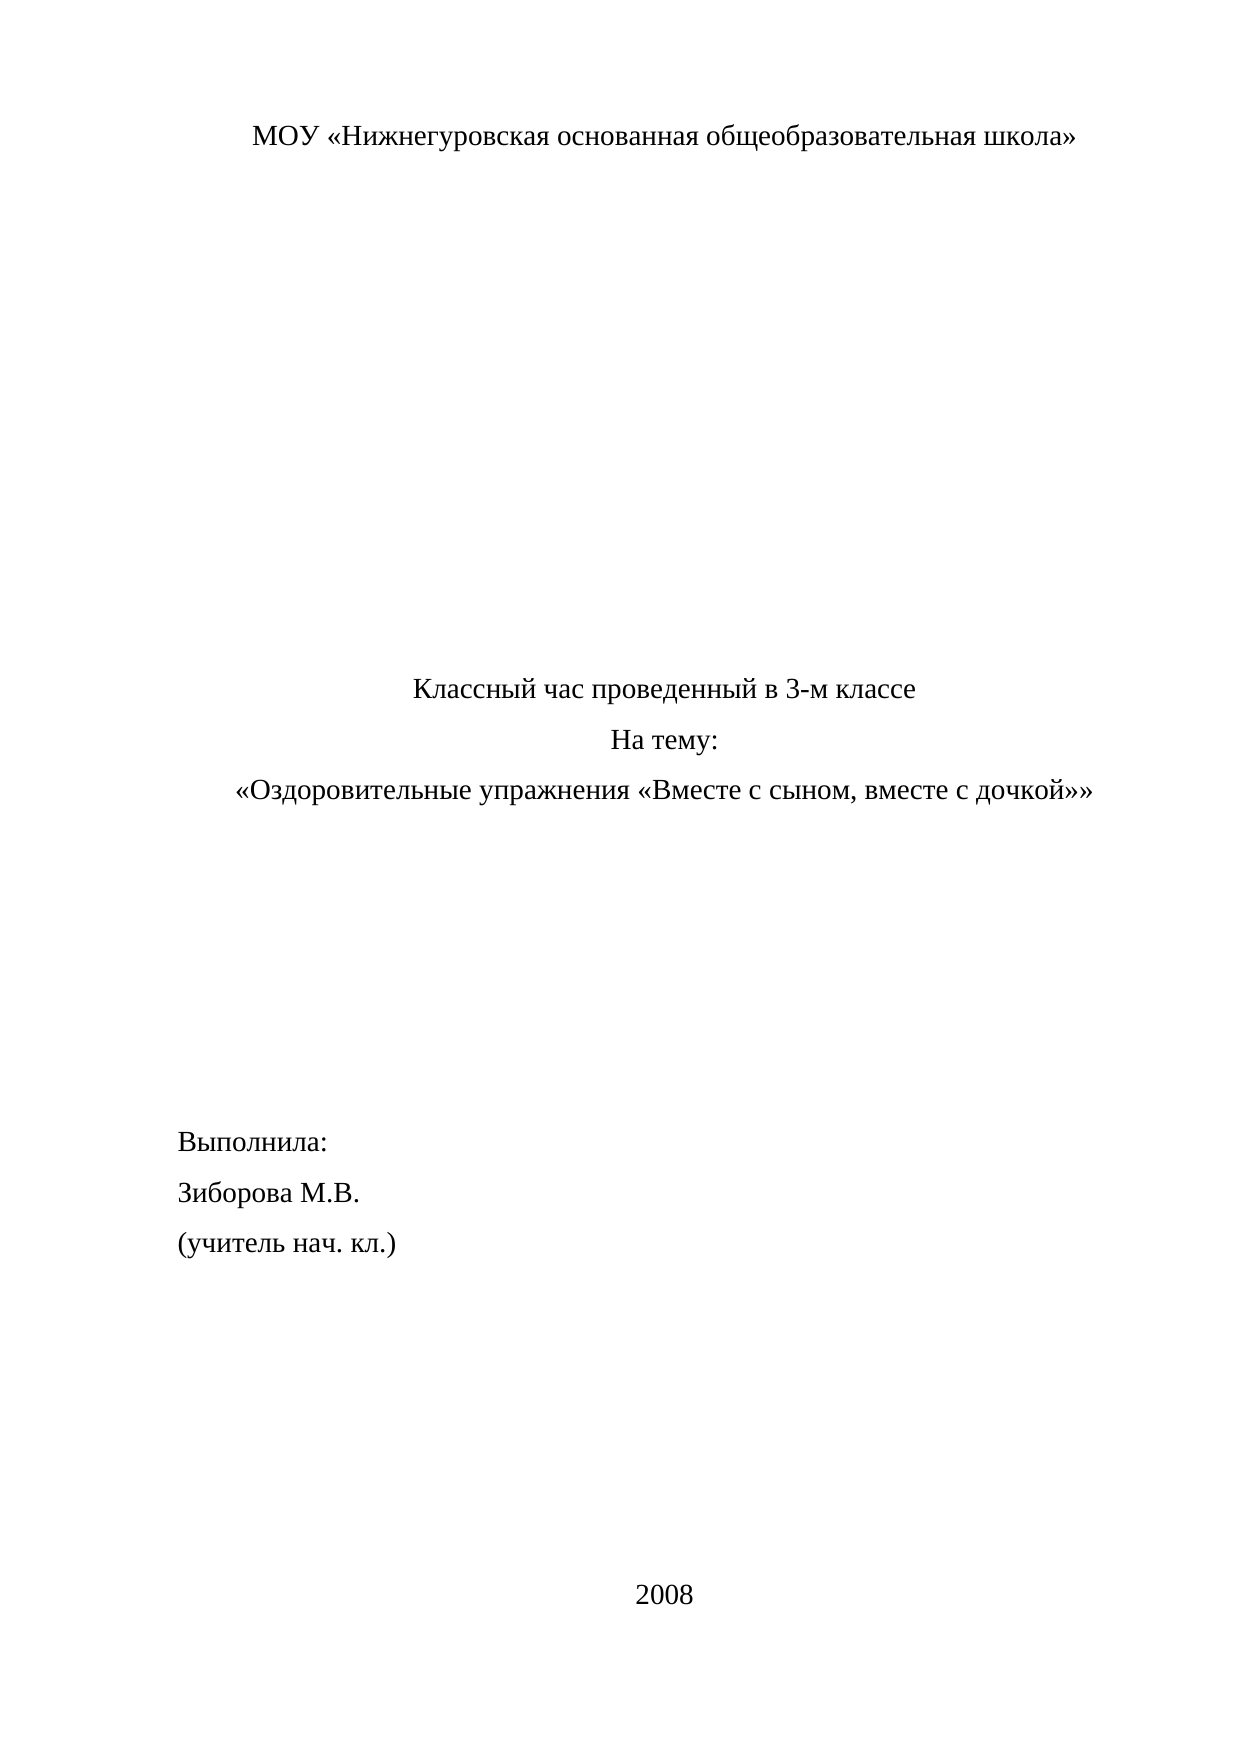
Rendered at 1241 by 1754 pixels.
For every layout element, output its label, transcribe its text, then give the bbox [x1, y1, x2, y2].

text Классный час проведенный в 3-м классе [177, 672, 1152, 705]
text 2008 [177, 1577, 1152, 1611]
text МОУ «Нижнегуровская основанная общеобразовательная школа» [177, 118, 1152, 152]
text (учитель нач. кл.) [177, 1225, 1152, 1258]
text На тему: [177, 722, 1152, 755]
text «Оздоровительные упражнения «Вместе с сыном, вместе с дочкой»» [177, 772, 1152, 806]
text Выполнила: [177, 1124, 1152, 1158]
text Зиборова М.В. [177, 1175, 1152, 1208]
